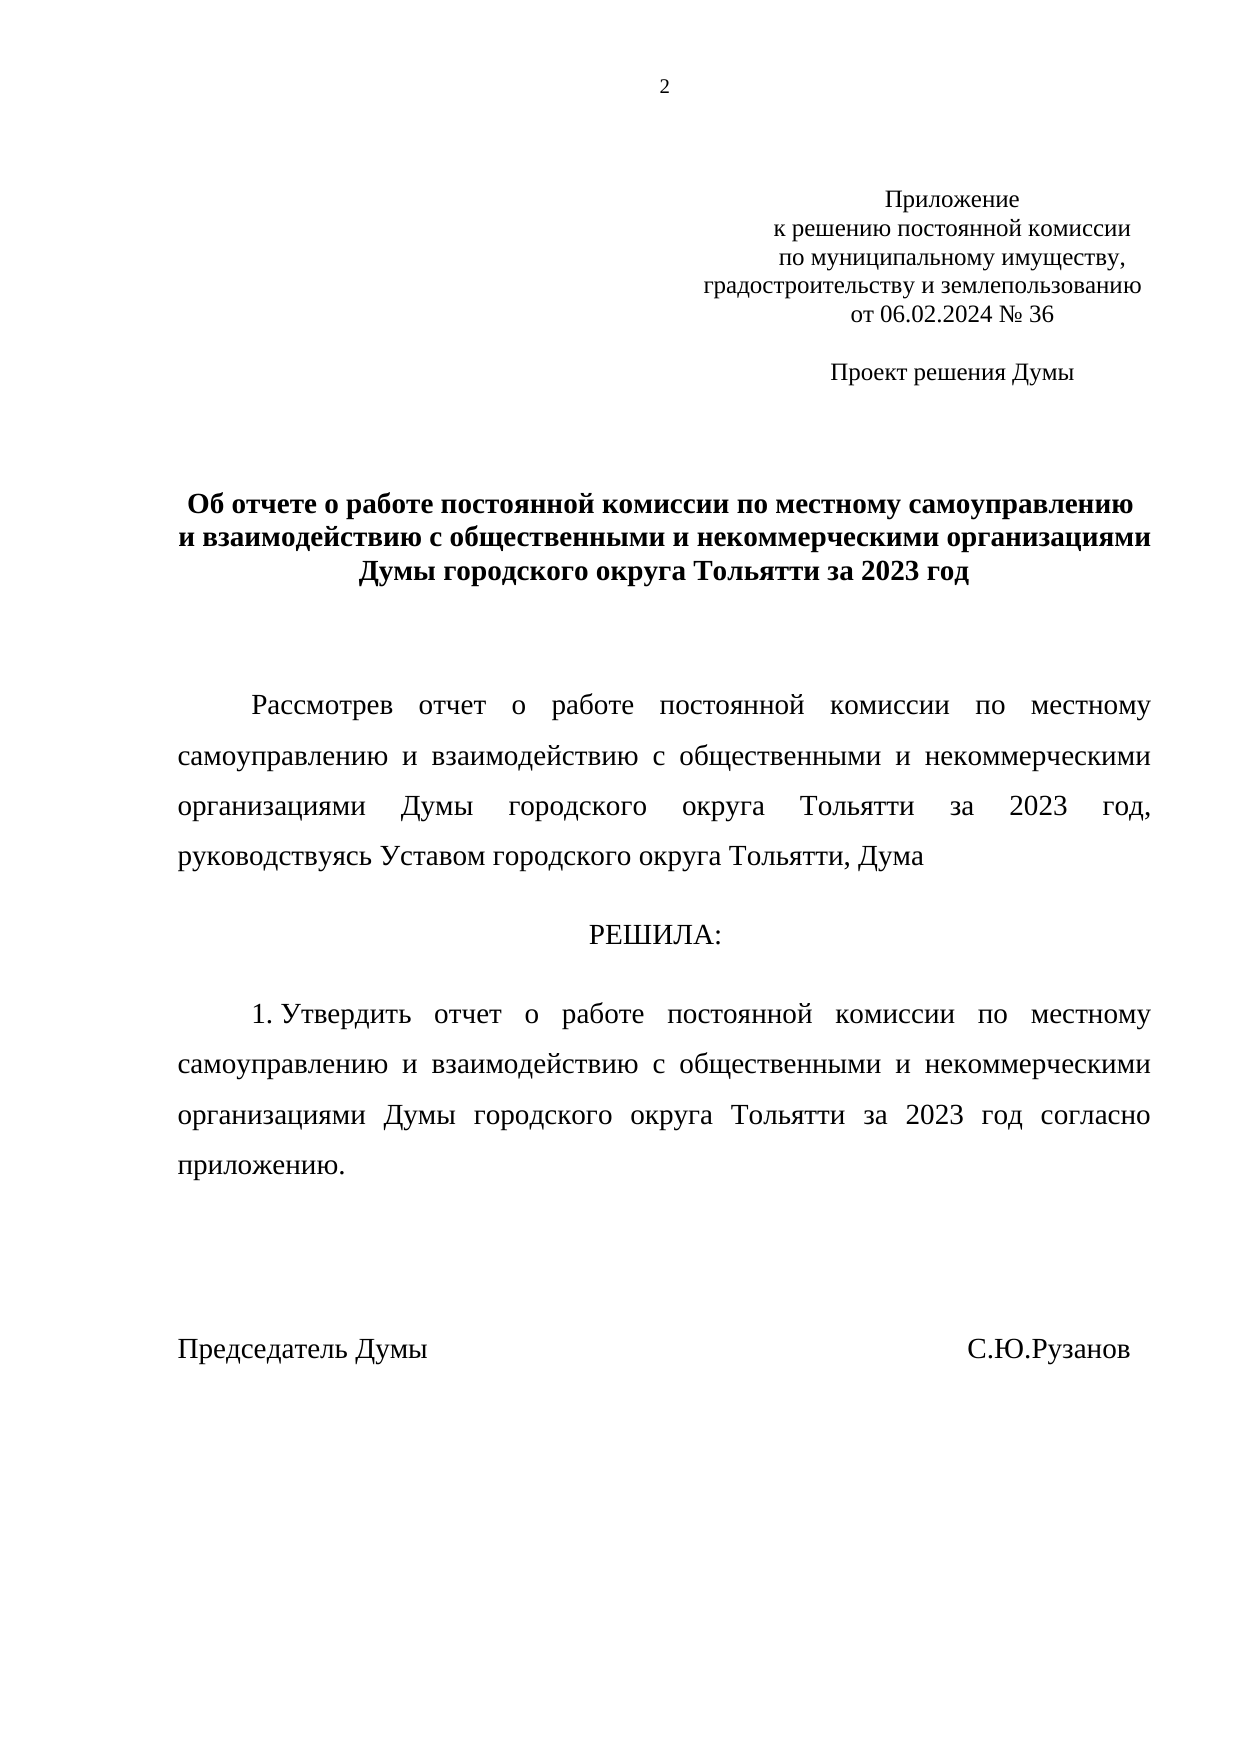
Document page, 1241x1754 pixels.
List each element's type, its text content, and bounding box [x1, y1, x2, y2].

text Председатель Думы С.Ю.Рузанов [177, 1332, 1152, 1365]
text 1. Утвердить отчет о работе постоянной комиссии по местному самоуправлению и взаимодействию с общественными и некоммерческими организациями Думы городского округа Тольятти за 2023 год согласно приложению. [177, 996, 1152, 1181]
text Проект решения Думы [693, 357, 1152, 385]
text Приложение [693, 184, 1152, 213]
text Думы городского округа Тольятти за 2023 год [176, 553, 1152, 587]
text Рассмотрев отчет о работе постоянной комиссии по местному самоуправлению и взаимодействию с общественными и некоммерческими организациями Думы городского округа Тольятти за 2023 год, руководствуясь Уставом городского округа Тольятти, Дума [177, 687, 1152, 872]
text РЕШИЛА: [177, 917, 1133, 951]
text от 06.02.2024 № 36 [693, 299, 1152, 328]
text к решению постоянной комиссии [693, 213, 1152, 242]
text Об отчете о работе постоянной комиссии по местному самоуправлению и взаимодействию с общественными и некоммерческими организациями [176, 486, 1152, 553]
text по муниципальному имуществу, градостроительству и землепользованию [693, 242, 1152, 299]
